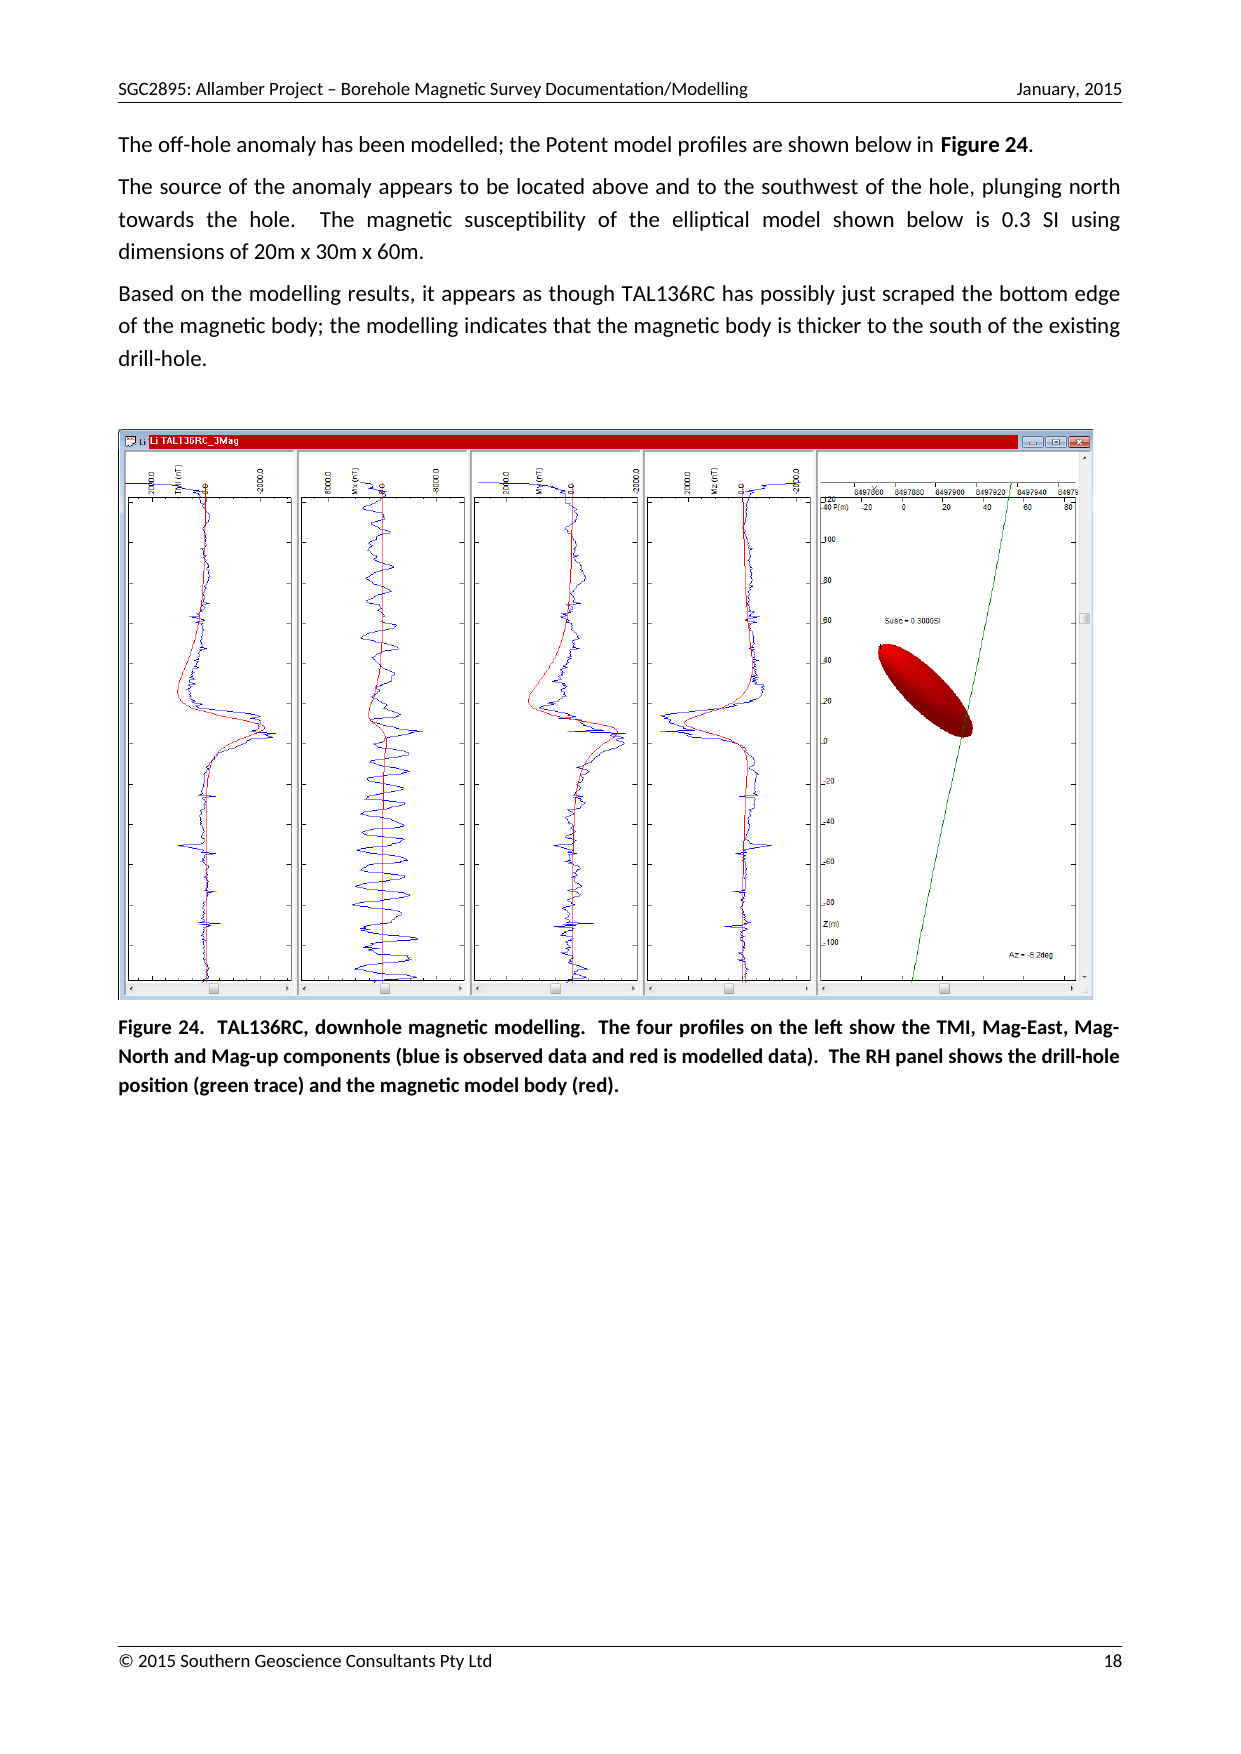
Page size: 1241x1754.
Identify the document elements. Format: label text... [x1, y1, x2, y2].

text The off-hole anomaly has been modelled; the Potent model profiles are shown below in Figure 24. [118, 130, 1122, 158]
text Based on the modelling results, it appears as though TAL136RC has possibly just scraped the bottom edge of the magnetic body; the modelling indicates that the magnetic body is thicker to the south of the existing drill-hole. [118, 279, 1122, 372]
text Figure 24. TAL136RC, downhole magnetic modelling. The four profiles on the left show the TMI, Mag-East, Mag-North and Mag-up components (blue is observed data and red is modelled data). The RH panel shows the drill-hole position (green trace) and the magnetic model body (red). [118, 1014, 1122, 1098]
picture [118, 429, 1094, 1000]
text The source of the anomaly appears to be located above and to the southwest of the hole, plunging north towards the hole. The magnetic susceptibility of the elliptical model shown below is 0.3 SI using dimensions of 20m x 30m x 60m. [118, 172, 1122, 265]
